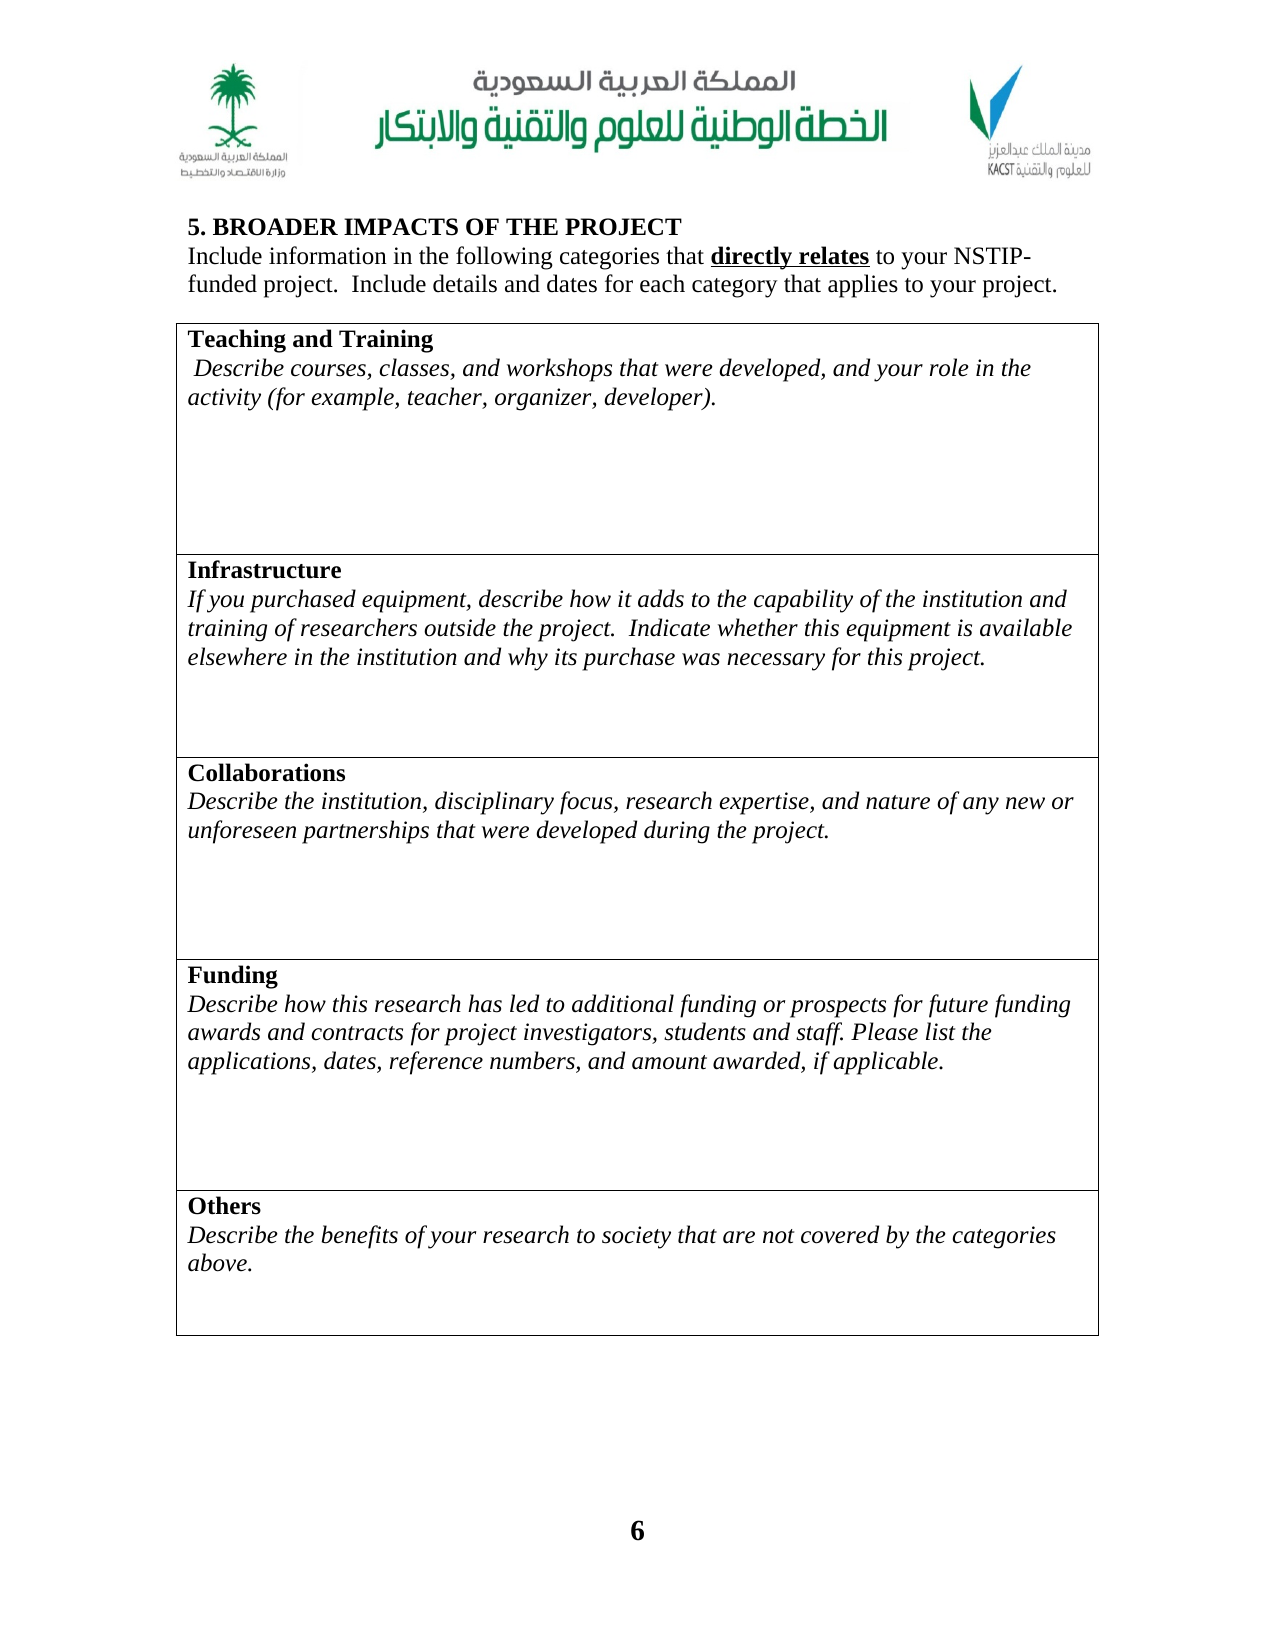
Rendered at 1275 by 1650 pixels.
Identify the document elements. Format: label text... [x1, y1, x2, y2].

text Include information in the following categories that directly relates to your NSTIP-funded project. Include details and dates for each category that applies to your project. [187, 241, 1087, 298]
text 5. BROADER IMPACTS OF THE PROJECT [187, 212, 1087, 241]
table_cell Funding Describe how this research has led to additional funding or prospects for future funding awards and contracts for project investigators, students and staff. Please list the applications, dates, reference numbers, and amount awarded, if applicable. [177, 960, 1098, 1190]
table_cell Collaborations Describe the institution, disciplinary focus, research expertise, and nature of any new or unforeseen partnerships that were developed during the project. [177, 758, 1098, 959]
table_header Teaching and Training Describe courses, classes, and workshops that were developed, and your role in the activity (for example, teacher, organizer, developer). [177, 324, 1098, 554]
table_cell Others Describe the benefits of your research to society that are not covered by the categories above. [177, 1191, 1098, 1335]
table_cell Infrastructure If you purchased equipment, describe how it adds to the capability of the institution and training of researchers outside the project. Indicate whether this equipment is available elsewhere in the institution and why its purchase was necessary for this project. [177, 555, 1098, 757]
picture [151, 60, 1124, 184]
